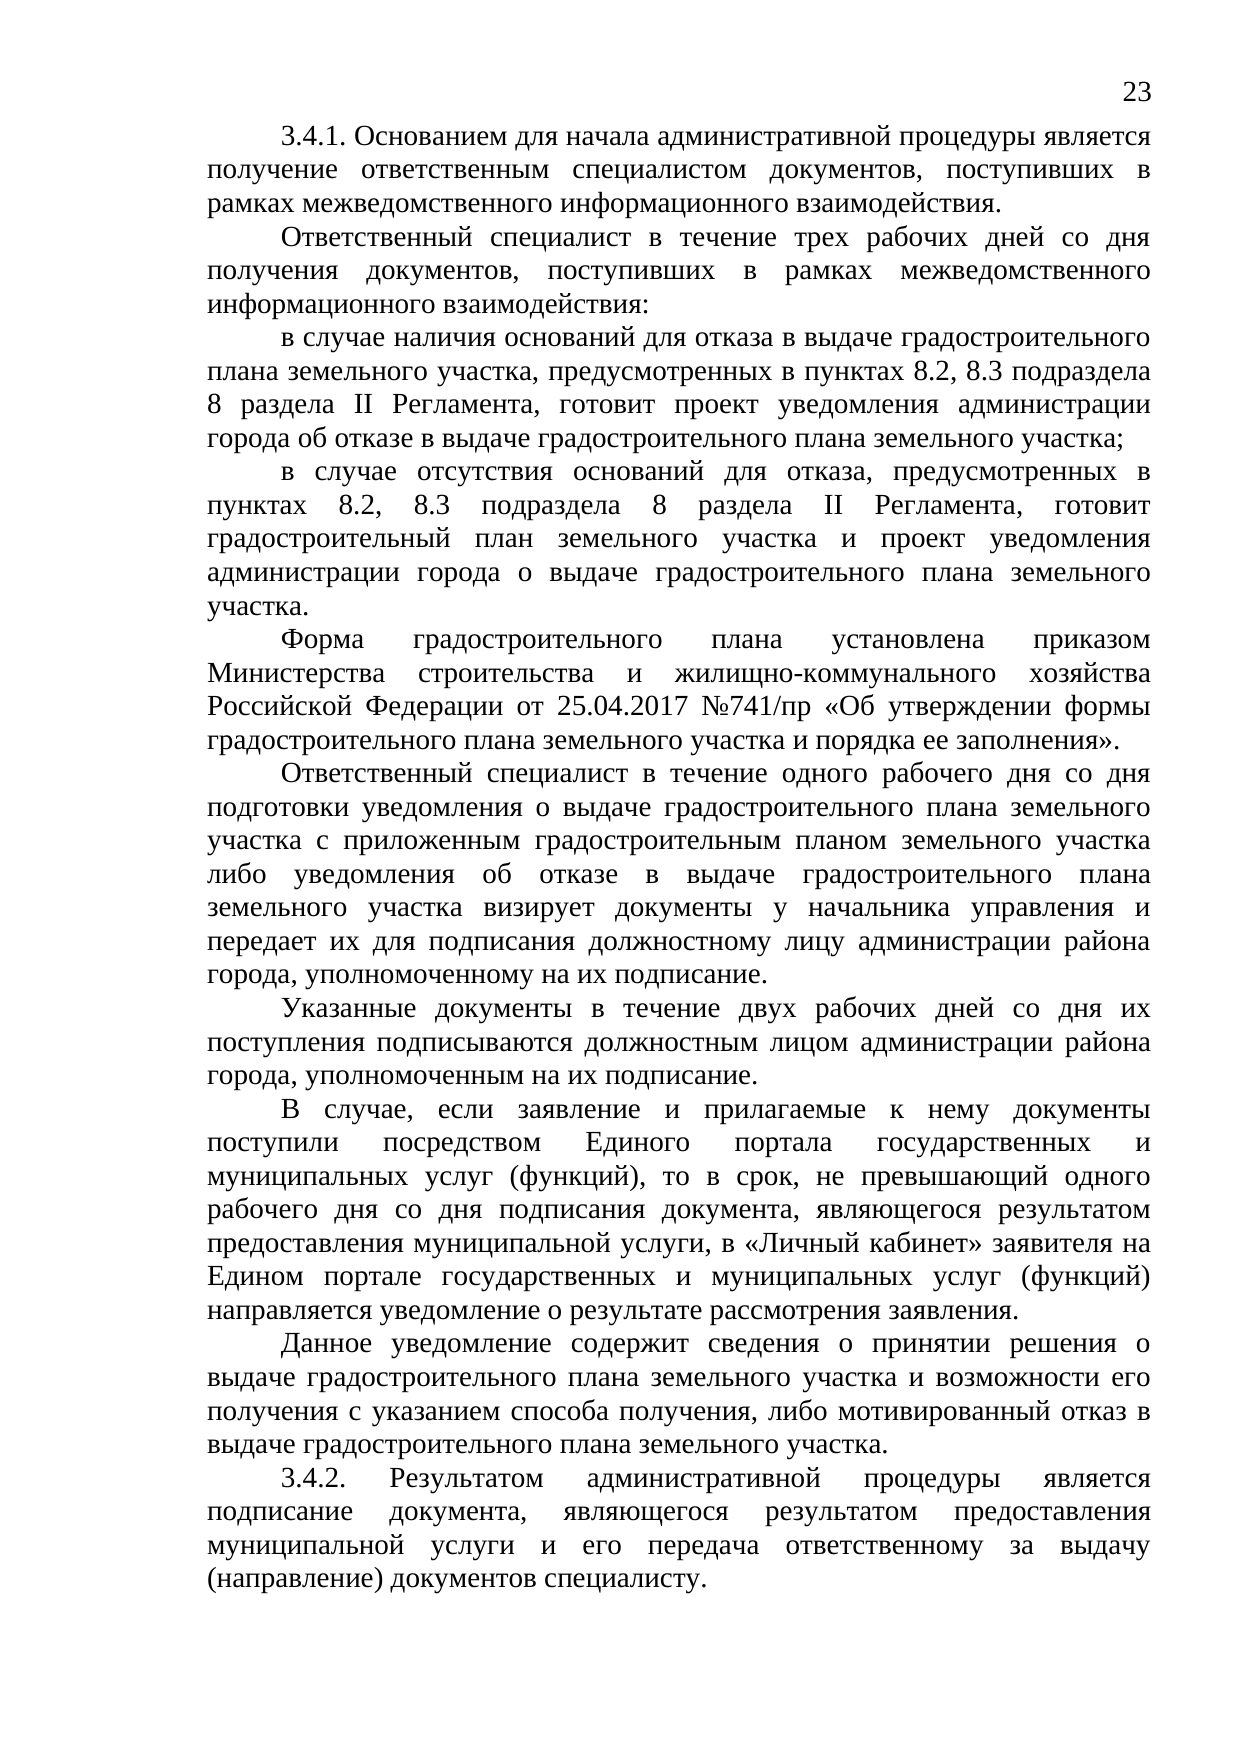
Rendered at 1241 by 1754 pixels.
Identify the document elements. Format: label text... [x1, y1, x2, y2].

text Данное уведомление содержит сведения о принятии решения о выдаче градостроительного плана земельного участка и возможности его получения с указанием способа получения, либо мотивированный отказ в выдаче градостроительного плана земельного участка. [207, 1326, 1152, 1460]
text Указанные документы в течение двух рабочих дней со дня их поступления подписываются должностным лицом администрации района города, уполномоченным на их подписание. [207, 990, 1152, 1091]
text Ответственный специалист в течение трех рабочих дней со дня получения документов, поступивших в рамках межведомственного информационного взаимодействия: [207, 219, 1152, 319]
text в случае наличия оснований для отказа в выдаче градостроительного плана земельного участка, предусмотренных в пунктах 8.2, 8.3 подраздела 8 раздела II Регламента, готовит проект уведомления администрации города об отказе в выдаче градостроительного плана земельного участка; [207, 319, 1152, 453]
text 3.4.1. Основанием для начала административной процедуры является получение ответственным специалистом документов, поступивших в рамках межведомственного информационного взаимодействия. [207, 118, 1152, 219]
text 3.4.2. Результатом административной процедуры является подписание документа, являющегося результатом предоставления муниципальной услуги и его передача ответственному за выдачу (направление) документов специалисту. [207, 1460, 1152, 1594]
text В случае, если заявление и прилагаемые к нему документы поступили посредством Единого портала государственных и муниципальных услуг (функций), то в срок, не превышающий одного рабочего дня со дня подписания документа, являющегося результатом предоставления муниципальной услуги, в «Личный кабинет» заявителя на Едином портале государственных и муниципальных услуг (функций) направляется уведомление о результате рассмотрения заявления. [207, 1091, 1152, 1326]
text Ответственный специалист в течение одного рабочего дня со дня подготовки уведомления о выдаче градостроительного плана земельного участка с приложенным градостроительным планом земельного участка либо уведомления об отказе в выдаче градостроительного плана земельного участка визирует документы у начальника управления и передает их для подписания должностному лицу администрации района города, уполномоченному на их подписание. [207, 755, 1152, 990]
text Форма градостроительного плана установлена приказом Министерства строительства и жилищно-коммунального хозяйства Российской Федерации от 25.04.2017 №741/пр «Об утверждении формы градостроительного плана земельного участка и порядка ее заполнения». [207, 621, 1152, 755]
text в случае отсутствия оснований для отказа, предусмотренных в пунктах 8.2, 8.3 подраздела 8 раздела II Регламента, готовит градостроительный план земельного участка и проект уведомления администрации города о выдаче градостроительного плана земельного участка. [207, 453, 1152, 621]
